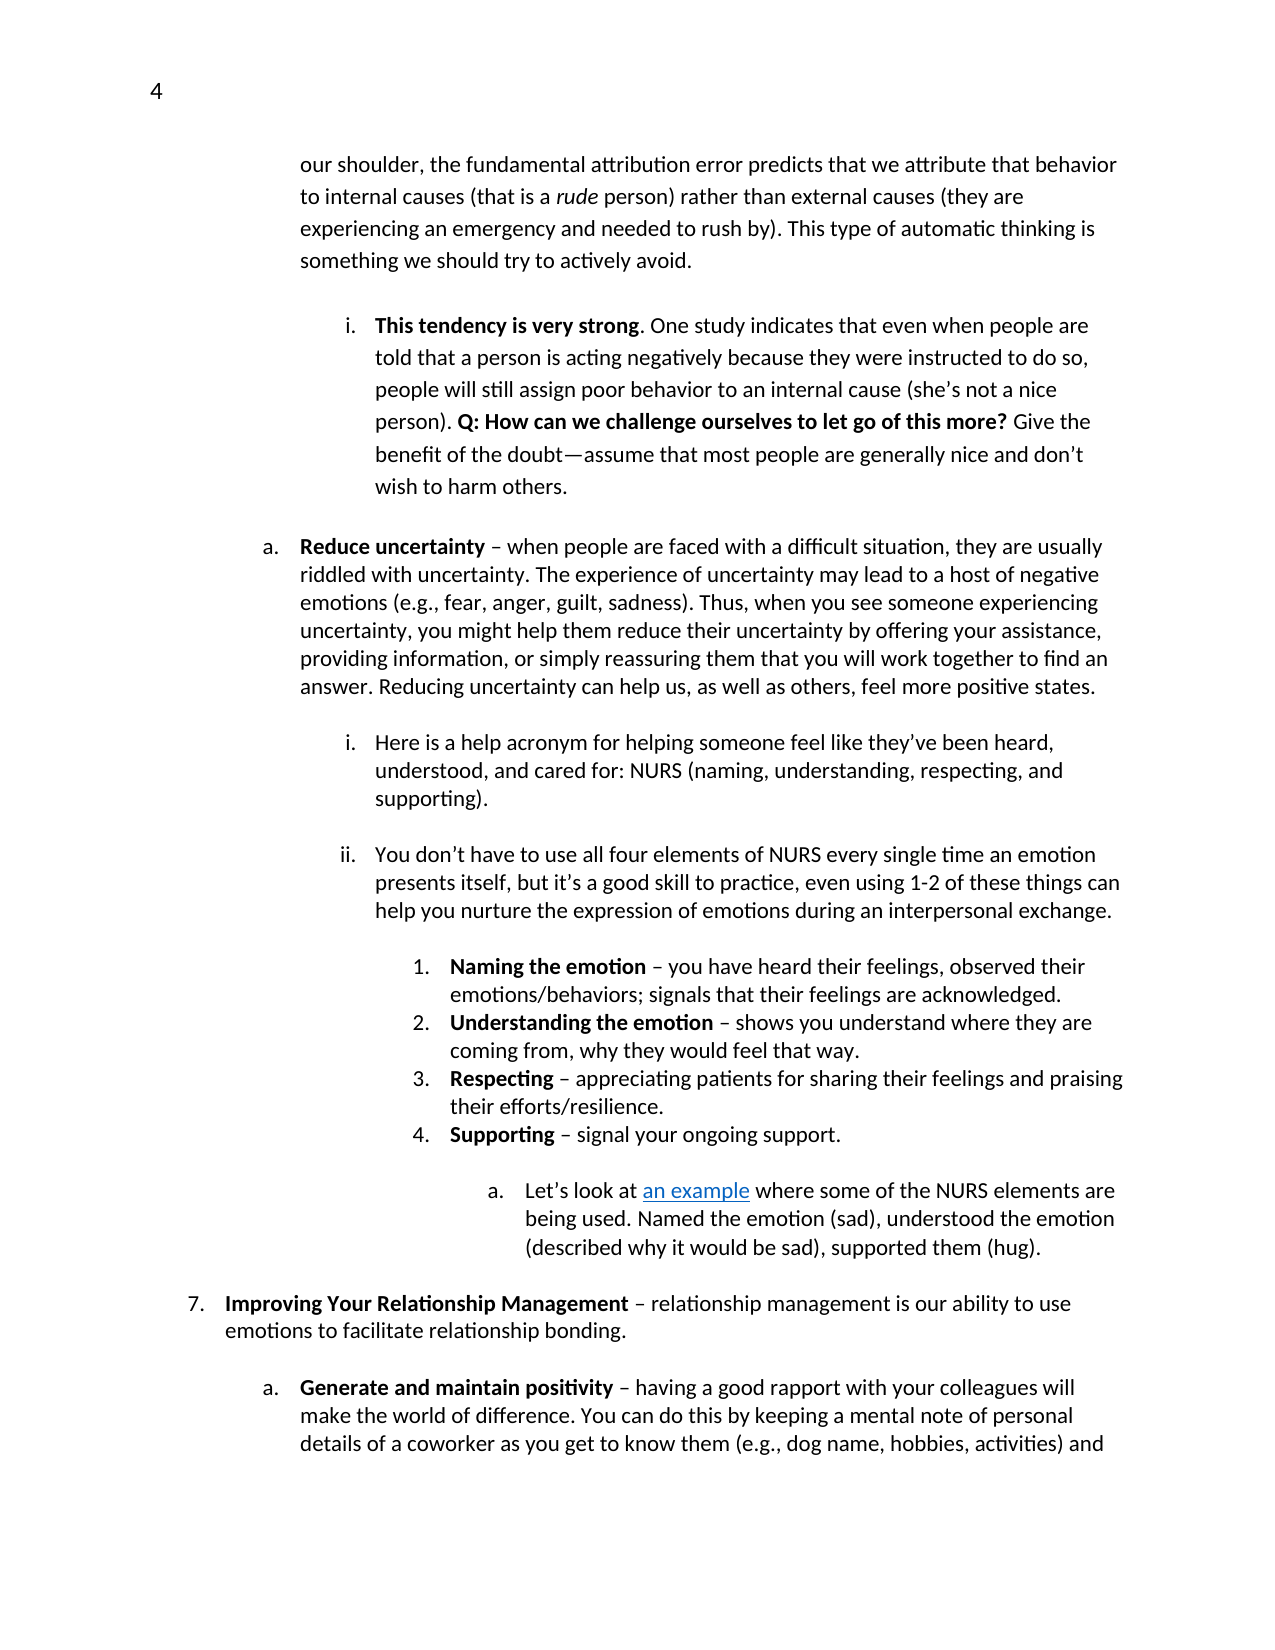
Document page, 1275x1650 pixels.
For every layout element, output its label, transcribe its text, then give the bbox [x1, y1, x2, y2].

list This tendency is very strong. One study indicates that even when people are told that a person is acting negatively because they were instructed to do so, people will still assign poor behavior to an internal cause (she’s not a nice person). Q: How can we challenge ourselves to let go of this more? Give the benefit of the doubt—assume that most people are generally nice and don’t wish to harm others. [356, 311, 1125, 500]
list Naming the emotion – you have heard their feelings, observed their emotions/behaviors; signals that their feelings are acknowledged. [412, 952, 1125, 1008]
list You don’t have to use all four elements of NURS every single time an emotion presents itself, but it’s a good skill to practice, even using 1-2 of these things can help you nurture the expression of emotions during an interpersonal exchange. [356, 840, 1125, 924]
list Here is a help acronym for helping someone feel like they’ve been heard, understood, and cared for: NURS (naming, understanding, respecting, and supporting). [356, 728, 1125, 812]
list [262, 150, 1125, 274]
list Reduce uncertainty – when people are faced with a difficult situation, they are usually riddled with uncertainty. The experience of uncertainty may lead to a host of negative emotions (e.g., fear, anger, guilt, sadness). Thus, when you see someone experiencing uncertainty, you might help them reduce their uncertainty by offering your assistance, providing information, or simply reassuring them that you will work together to find an answer. Reducing uncertainty can help us, as well as others, feel more positive states. [262, 532, 1125, 700]
list Improving Your Relationship Management – relationship management is our ability to use emotions to facilitate relationship bonding. [187, 1289, 1125, 1345]
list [262, 1373, 1125, 1457]
list Respecting – appreciating patients for sharing their feelings and praising their efforts/resilience. [412, 1064, 1125, 1121]
list Supporting – signal your ongoing support. [412, 1121, 1125, 1148]
list Let’s look at an example where some of the NURS elements are being used. Named the emotion (sad), understood the emotion (described why it would be sad), supported them (hug). [487, 1177, 1125, 1261]
list Understanding the emotion – shows you understand where they are coming from, why they would feel that way. [412, 1008, 1125, 1064]
